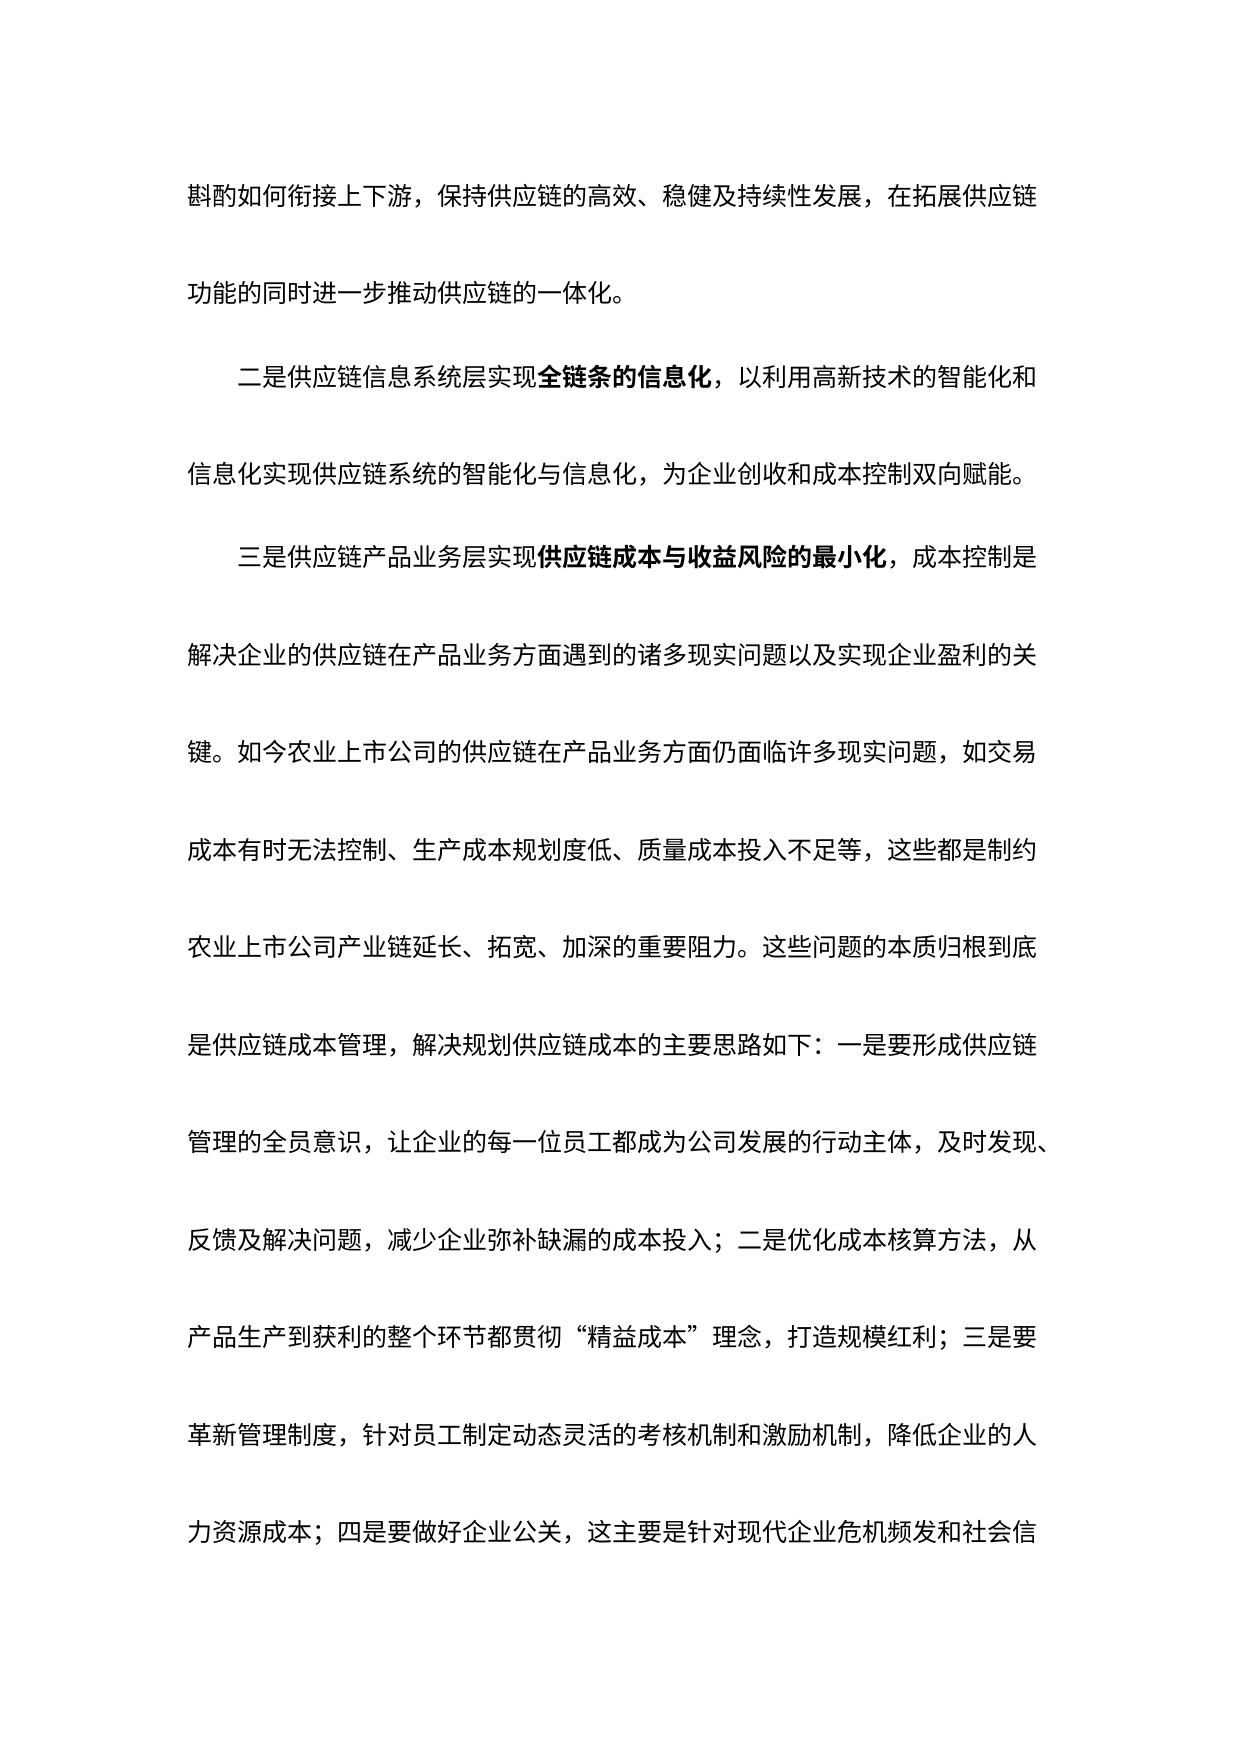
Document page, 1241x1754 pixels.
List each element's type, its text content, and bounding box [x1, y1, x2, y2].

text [187, 523, 1053, 1563]
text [187, 162, 1053, 324]
text 二是供应链信息系统层实现全链条的信息化，以利用高新技术的智能化和信息化实现供应链系统的智能化与信息化，为企业创收和成本控制双向赋能。 [187, 343, 1053, 505]
